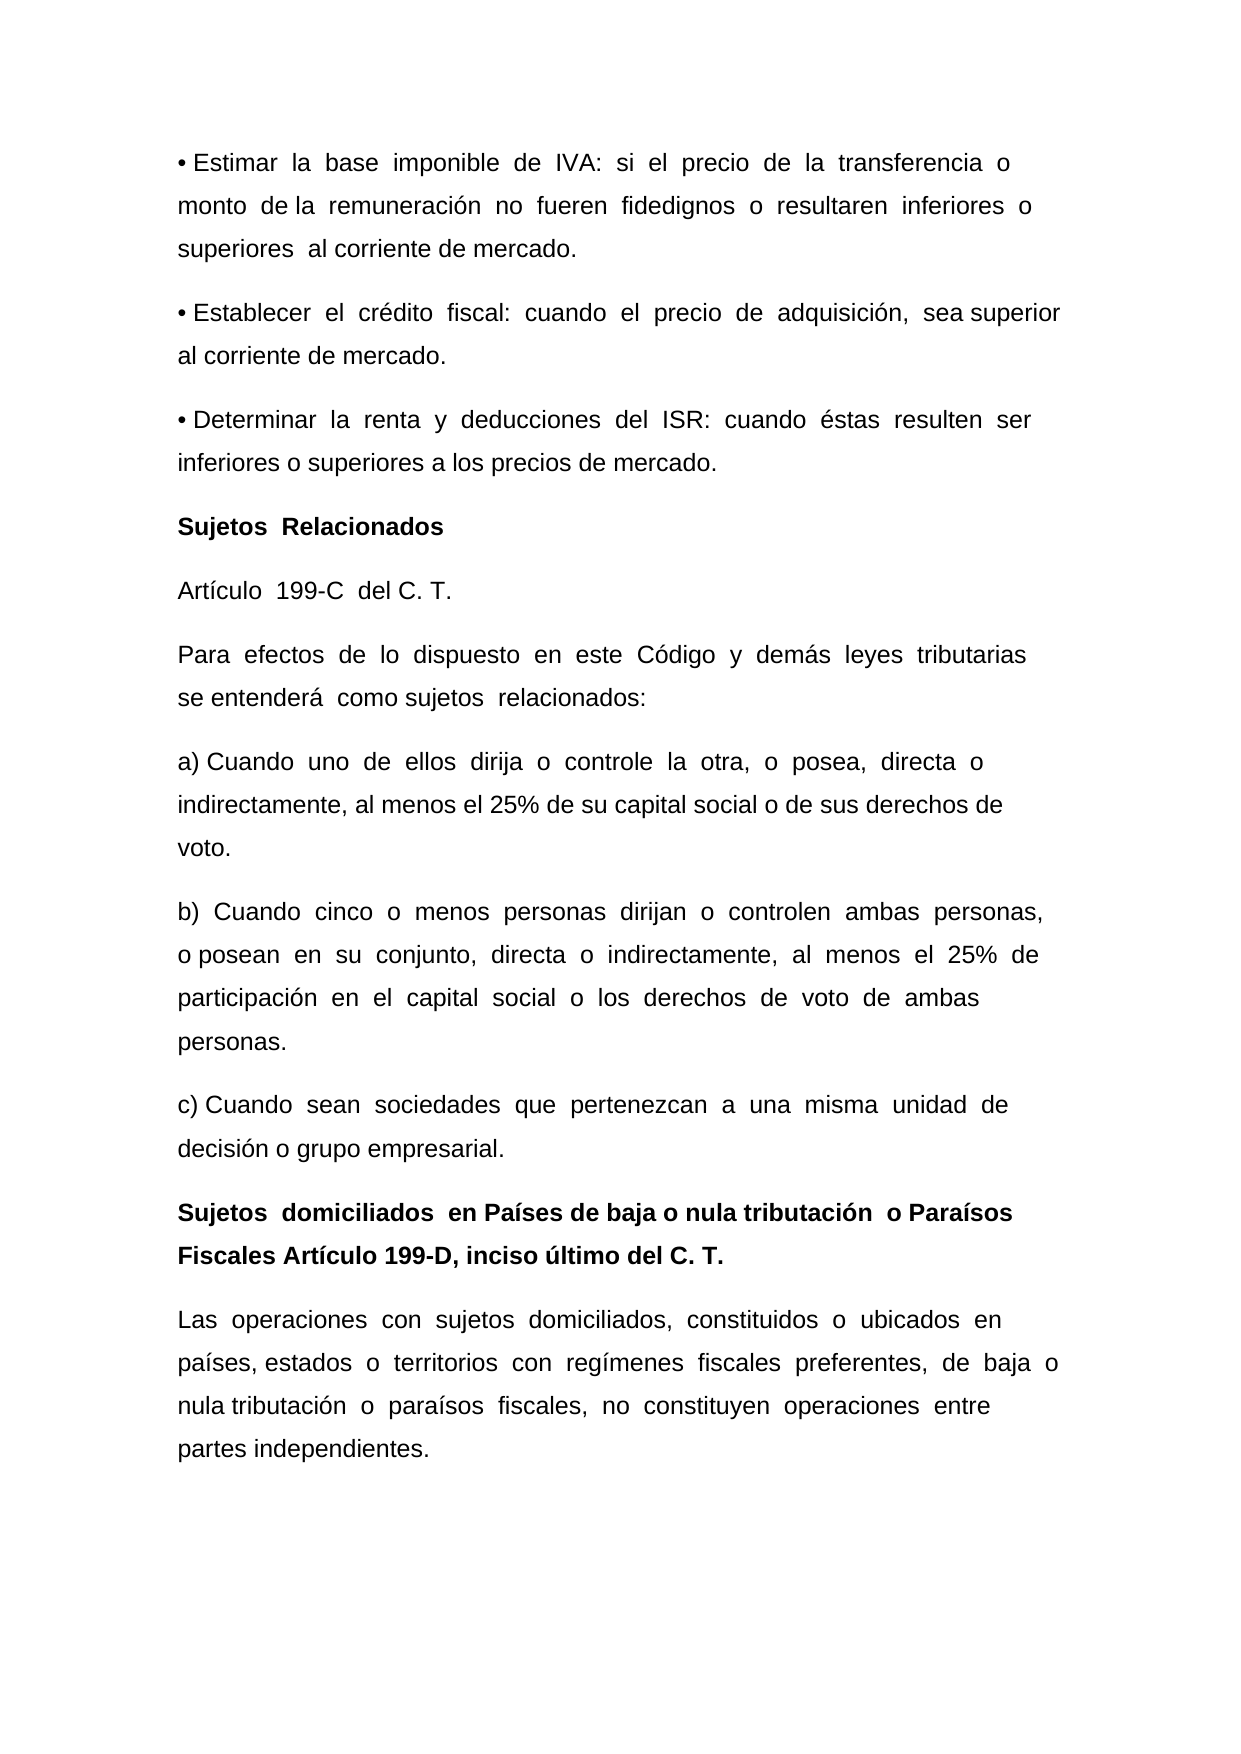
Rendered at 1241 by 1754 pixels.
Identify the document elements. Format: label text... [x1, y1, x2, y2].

text • Determinar la renta y deducciones del ISR: cuando éstas resulten ser inferiores o superiores a los precios de mercado. [177, 405, 1063, 477]
text b) Cuando cinco o menos personas dirijan o controlen ambas personas, o posean en su conjunto, directa o indirectamente, al menos el 25% de participación en el capital social o los derechos de voto de ambas personas. [177, 897, 1063, 1055]
text a) Cuando uno de ellos dirija o controle la otra, o posea, directa o indirectamente, al menos el 25% de su capital social o de sus derechos de voto. [177, 747, 1063, 862]
text Sujetos domiciliados en Países de baja o nula tributación o Paraísos Fiscales Artículo 199-D, inciso último del C. T. [177, 1198, 1063, 1269]
text Para efectos de lo dispuesto en este Código y demás leyes tributarias se entenderá como sujetos relacionados: [177, 640, 1063, 712]
text Las operaciones con sujetos domiciliados, constituidos o ubicados en países, estados o territorios con regímenes fiscales preferentes, de baja o nula tributación o paraísos fiscales, no constituyen operaciones entre partes independientes. [177, 1305, 1063, 1463]
text • Establecer el crédito fiscal: cuando el precio de adquisición, sea superior al corriente de mercado. [177, 298, 1063, 370]
text • Estimar la base imponible de IVA: si el precio de la transferencia o monto de la remuneración no fueren fidedignos o resultaren inferiores o superiores al corriente de mercado. [177, 148, 1063, 263]
text c) Cuando sean sociedades que pertenezcan a una misma unidad de decisión o grupo empresarial. [177, 1091, 1063, 1162]
text Sujetos Relacionados [177, 512, 1063, 541]
text Artículo 199-C del C. T. [177, 576, 1063, 605]
